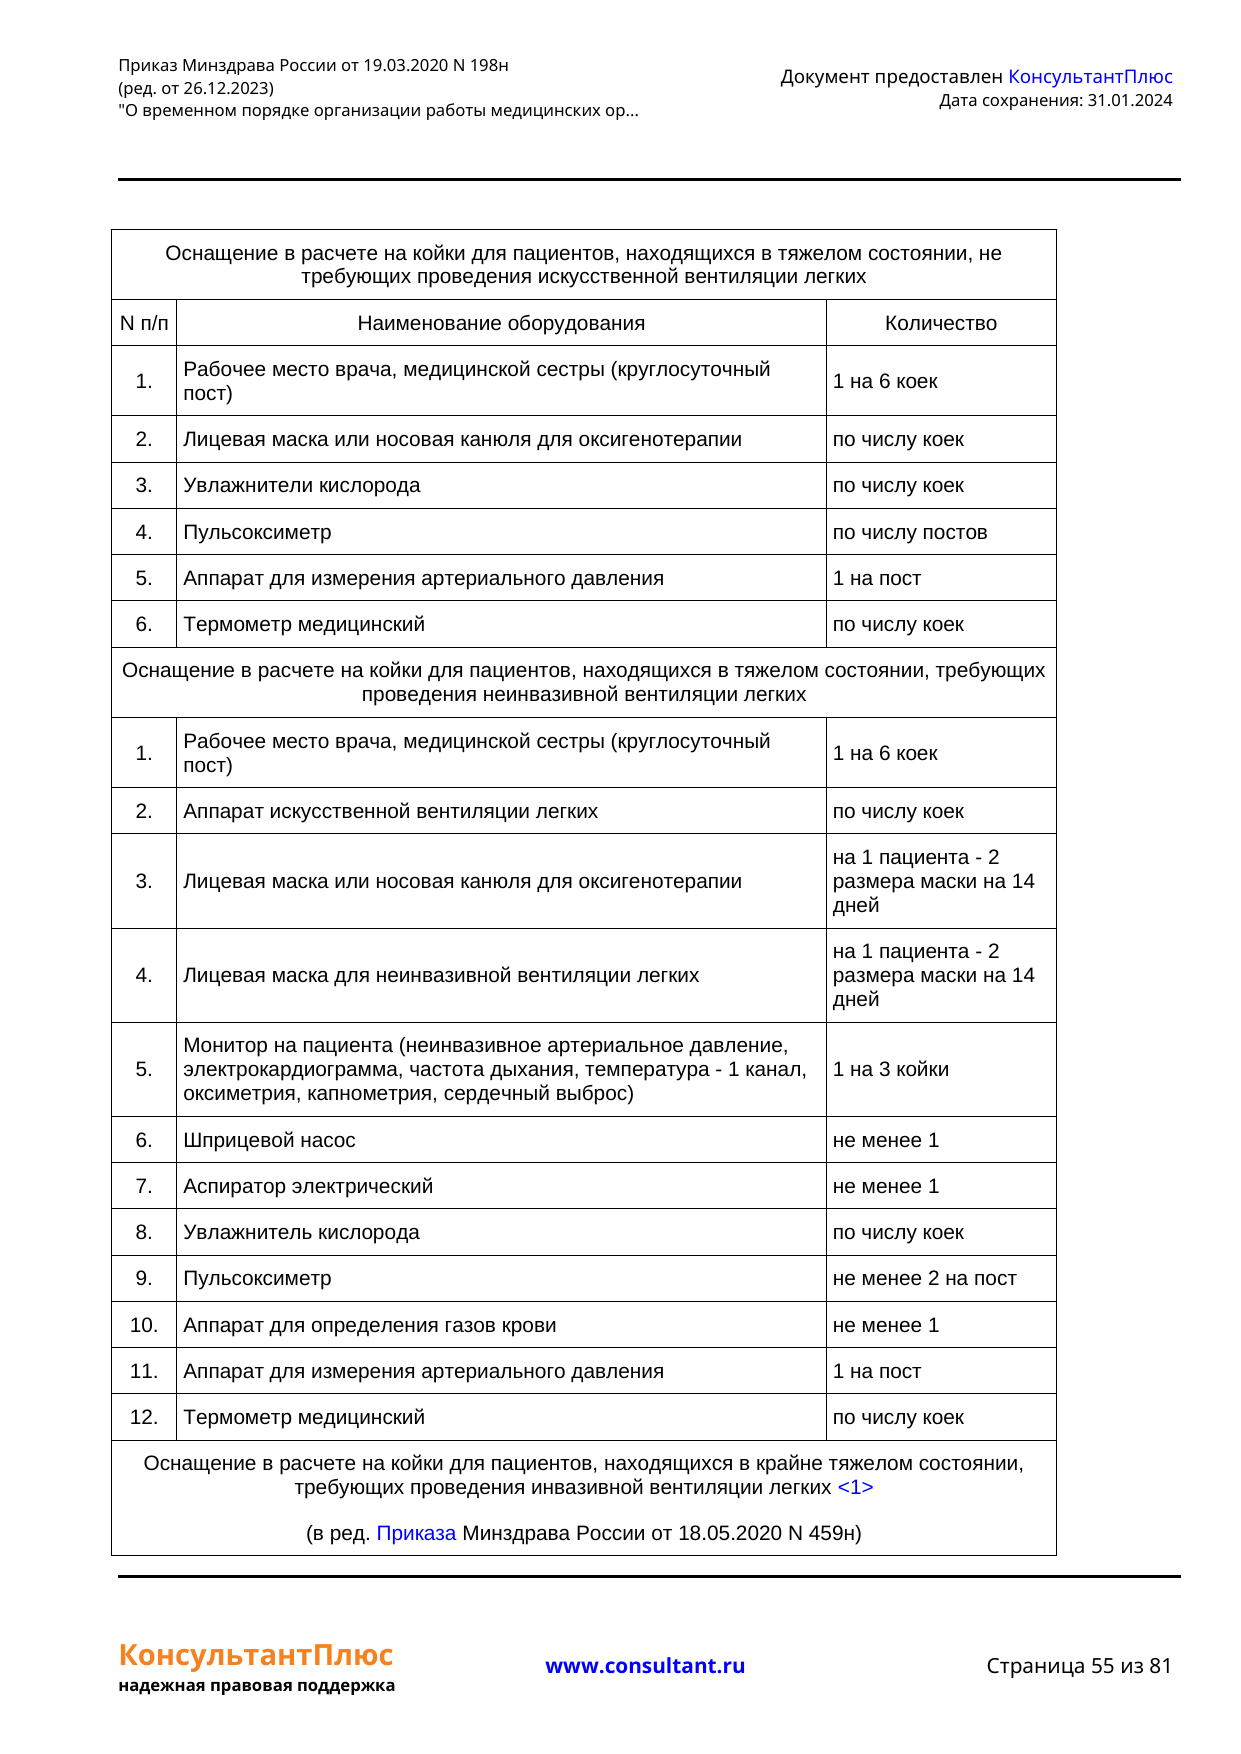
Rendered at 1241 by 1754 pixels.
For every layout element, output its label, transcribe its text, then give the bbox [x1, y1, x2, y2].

table_cell 10. [112, 1302, 176, 1347]
table_cell 3. [112, 463, 176, 508]
table_cell Увлажнитель кислорода [177, 1209, 826, 1254]
table_cell 6. [112, 601, 176, 647]
table_cell Аспиратор электрический [177, 1163, 826, 1208]
table_cell по числу коек [827, 1394, 1056, 1439]
table_cell 9. [112, 1256, 176, 1301]
table_cell 1 на 3 койки [827, 1023, 1056, 1116]
table_cell не менее 1 [827, 1117, 1056, 1162]
table_cell 5. [112, 555, 176, 600]
table_cell 2. [112, 788, 176, 833]
table_cell 7. [112, 1163, 176, 1208]
table_cell Термометр медицинский [177, 1394, 826, 1439]
table_cell 11. [112, 1348, 176, 1393]
table_cell не менее 1 [827, 1163, 1056, 1208]
table_cell Пульсоксиметр [177, 1256, 826, 1301]
table_cell Лицевая маска или носовая канюля для оксигенотерапии [177, 834, 826, 927]
table_cell Увлажнители кислорода [177, 463, 826, 508]
table_cell по числу коек [827, 416, 1056, 462]
table_cell 3. [112, 834, 176, 927]
table_cell по числу коек [827, 788, 1056, 833]
table_cell Лицевая маска для неинвазивной вентиляции легких [177, 929, 826, 1022]
table_cell 8. [112, 1209, 176, 1254]
table_cell 1 на 6 коек [827, 346, 1056, 415]
table_cell Оснащение в расчете на койки для пациентов, находящихся в крайне тяжелом состоянии, требующих проведения инвазивной вентиляции легких <1> [112, 1441, 1056, 1510]
table_cell Лицевая маска или носовая канюля для оксигенотерапии [177, 416, 826, 462]
table_cell Монитор на пациента (неинвазивное артериальное давление, электрокардиограмма, частота дыхания, температура - 1 канал, оксиметрия, капнометрия, сердечный выброс) [177, 1023, 826, 1116]
table_cell по числу коек [827, 463, 1056, 508]
table_cell на 1 пациента - 2 размера маски на 14 дней [827, 929, 1056, 1022]
table_cell Термометр медицинский [177, 601, 826, 647]
table_cell Рабочее место врача, медицинской сестры (круглосуточный пост) [177, 346, 826, 415]
table_cell Оснащение в расчете на койки для пациентов, находящихся в тяжелом состоянии, требующих проведения неинвазивной вентиляции легких [112, 648, 1056, 717]
table_cell 1 на 6 коек [827, 718, 1056, 787]
table_cell Шприцевой насос [177, 1117, 826, 1162]
table_cell Пульсоксиметр [177, 509, 826, 554]
table_cell на 1 пациента - 2 размера маски на 14 дней [827, 834, 1056, 927]
table_cell Количество [827, 300, 1056, 345]
table_cell Аппарат искусственной вентиляции легких [177, 788, 826, 833]
table_cell по числу постов [827, 509, 1056, 554]
table_cell по числу коек [827, 601, 1056, 647]
table_cell 1 на пост [827, 1348, 1056, 1393]
table_cell 4. [112, 509, 176, 554]
table_cell 2. [112, 416, 176, 462]
table_cell 4. [112, 929, 176, 1022]
table_cell (в ред. Приказа Минздрава России от 18.05.2020 N 459н) [112, 1510, 1056, 1555]
table_cell 5. [112, 1023, 176, 1116]
table_cell не менее 2 на пост [827, 1256, 1056, 1301]
table_cell 1. [112, 346, 176, 415]
table_header Оснащение в расчете на койки для пациентов, находящихся в тяжелом состоянии, не требующих проведения искусственной вентиляции легких [112, 230, 1056, 299]
table_cell по числу коек [827, 1209, 1056, 1254]
table_cell Аппарат для определения газов крови [177, 1302, 826, 1347]
table_cell не менее 1 [827, 1302, 1056, 1347]
table_cell 1 на пост [827, 555, 1056, 600]
table_cell Наименование оборудования [177, 300, 826, 345]
table_cell Рабочее место врача, медицинской сестры (круглосуточный пост) [177, 718, 826, 787]
table_cell 1. [112, 718, 176, 787]
table_cell N п/п [112, 300, 176, 345]
table_cell 6. [112, 1117, 176, 1162]
table_cell Аппарат для измерения артериального давления [177, 1348, 826, 1393]
table_cell 12. [112, 1394, 176, 1439]
table_cell Аппарат для измерения артериального давления [177, 555, 826, 600]
